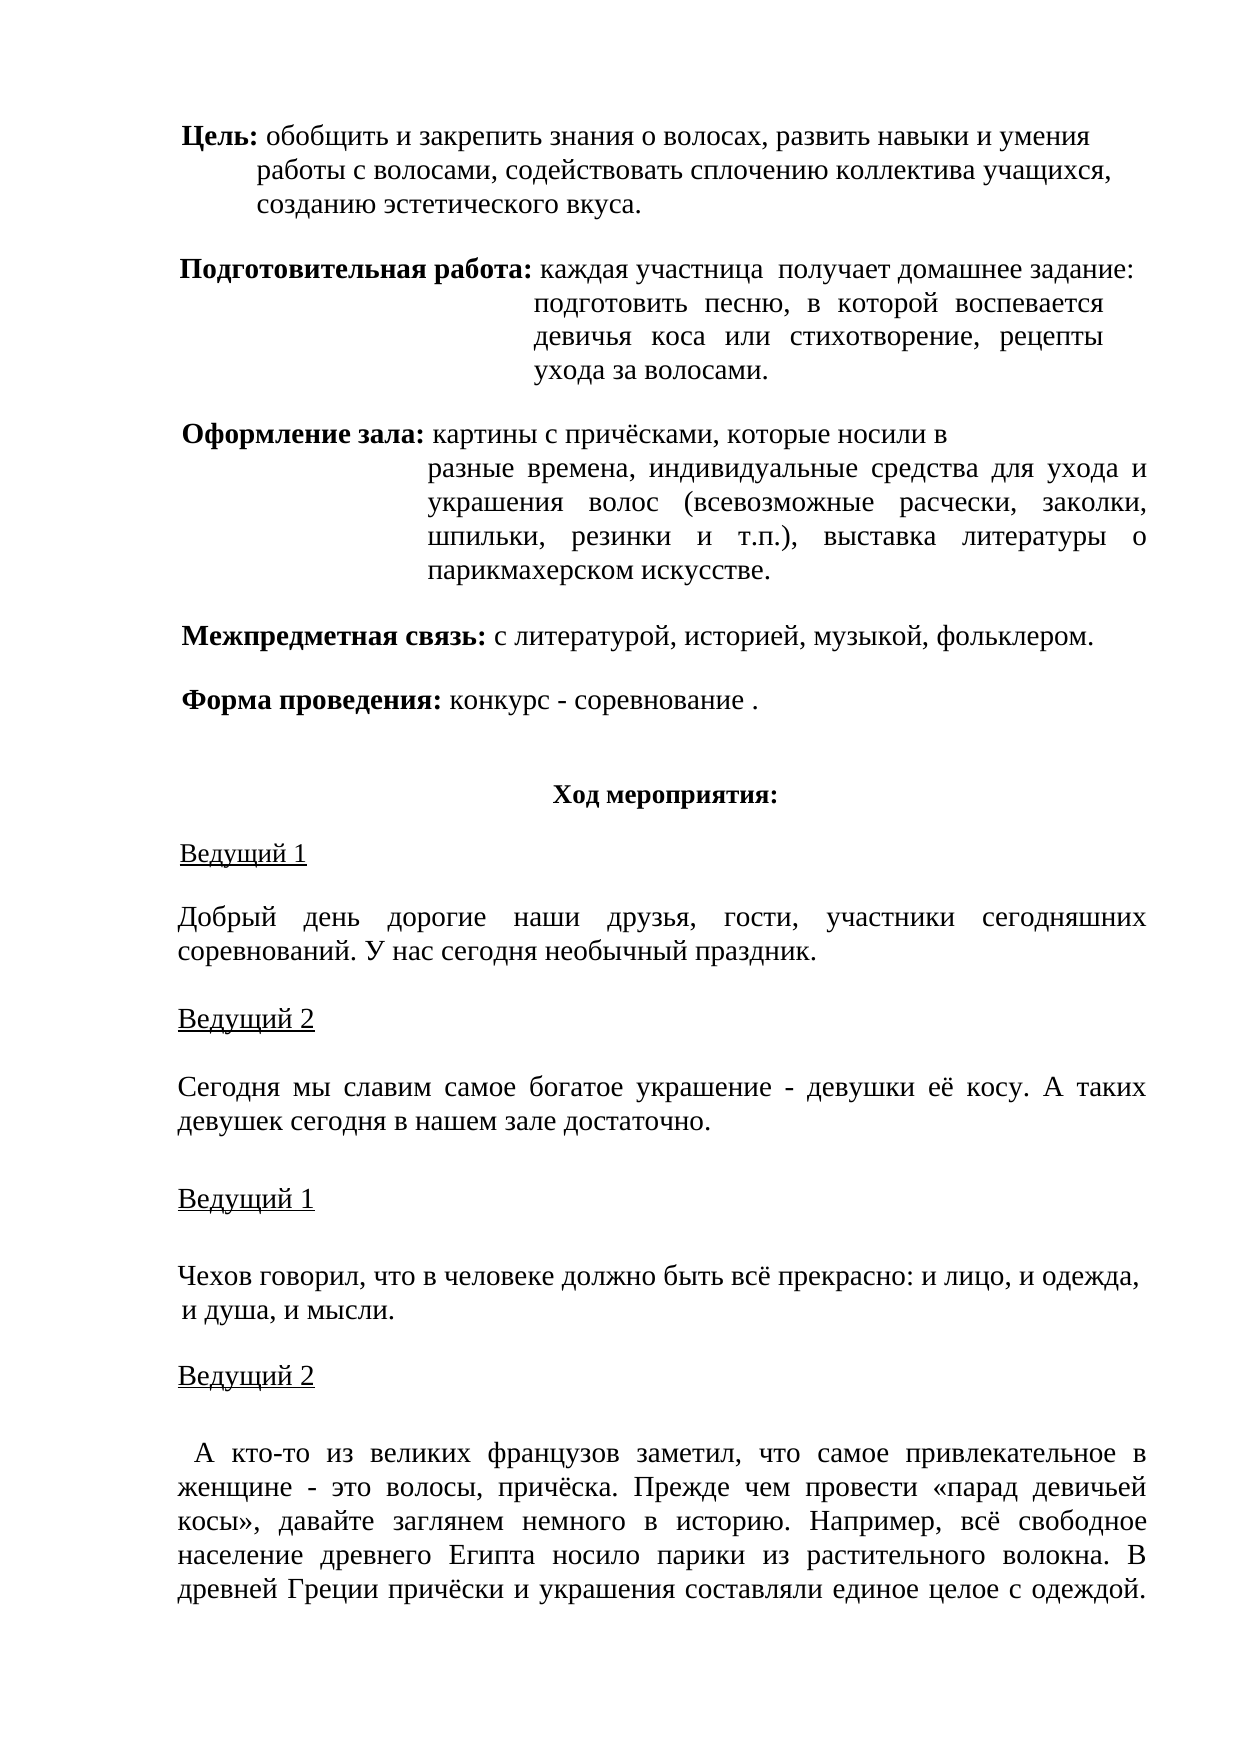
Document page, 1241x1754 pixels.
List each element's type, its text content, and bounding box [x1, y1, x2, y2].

text Ведущий 2 [177, 1358, 1147, 1392]
text Чехов говорил, что в человеке должно быть всё прекрасно: и лицо, и одежда, и душа, и мысли. [177, 1259, 1147, 1327]
text подготовить песню, в которой воспевается девичья коса или стихотворение, рецепты ухода за волосами. [533, 285, 1104, 386]
text разные времена, индивидуальные средства для ухода и украшения волос (всевозможные расчески, заколки, шпильки, резинки и т.п.), выставка литературы о парикмахерском искусстве. [427, 451, 1147, 586]
text Ведущий 2 [177, 1001, 1147, 1035]
text Оформление зала: картины с причёсками, которые носили в [181, 417, 1152, 451]
text Добрый день дорогие наши друзья, гости, участники сегодняшних соревнований. У нас сегодня необычный праздник. [177, 899, 1147, 967]
text Ведущий 1 [179, 841, 1152, 868]
text Подготовительная работа: каждая участница получает домашнее задание: [533, 252, 1152, 285]
text Цель: обобщить и закрепить знания о волосах, развить навыки и умения работы с волосами, содействовать сплочению коллектива учащихся, созданию эстетического вкуса. [181, 118, 1147, 220]
text Сегодня мы славим самое богатое украшение - девушки её косу. А таких девушек сегодня в нашем зале достаточно. [177, 1069, 1147, 1137]
text Форма проведения: конкурс - соревнование . [442, 687, 1152, 714]
text Ход мероприятия: [179, 782, 1152, 809]
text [177, 1436, 1147, 1605]
text Ведущий 1 [177, 1181, 1147, 1215]
text Межпредметная связь: с литературой, историей, музыкой, фольклером. [487, 623, 1152, 650]
